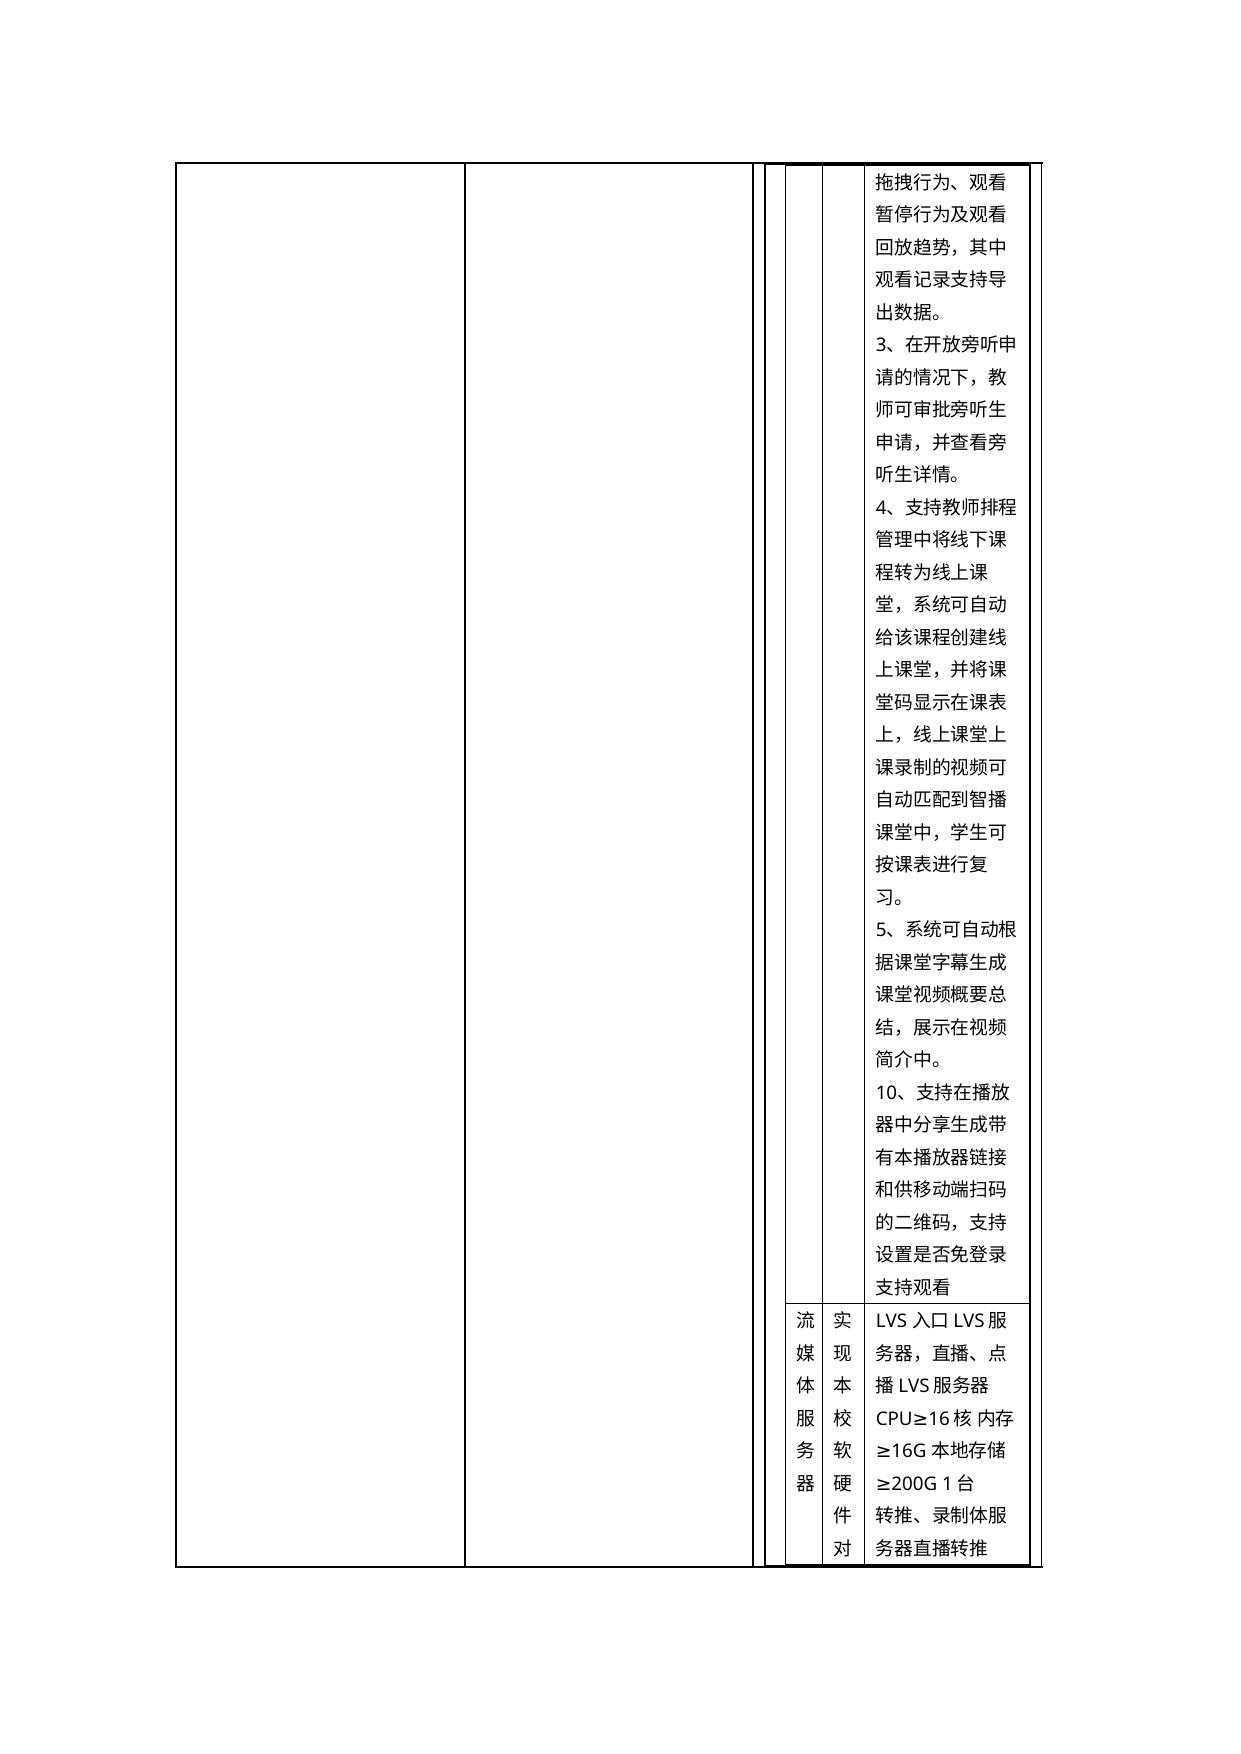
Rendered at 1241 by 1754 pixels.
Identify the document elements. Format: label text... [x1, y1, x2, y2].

table_cell [865, 166, 1029, 1303]
table_cell 1 [177, 164, 464, 1566]
table_cell [786, 1304, 822, 1564]
table_cell [865, 1304, 1029, 1564]
table_cell [786, 166, 822, 1303]
table_cell [766, 165, 785, 1565]
table_cell [754, 164, 764, 1566]
table_cell [466, 164, 752, 1566]
table_cell [823, 1304, 864, 1564]
table_cell [1031, 164, 1041, 1566]
table_cell [823, 166, 864, 1303]
